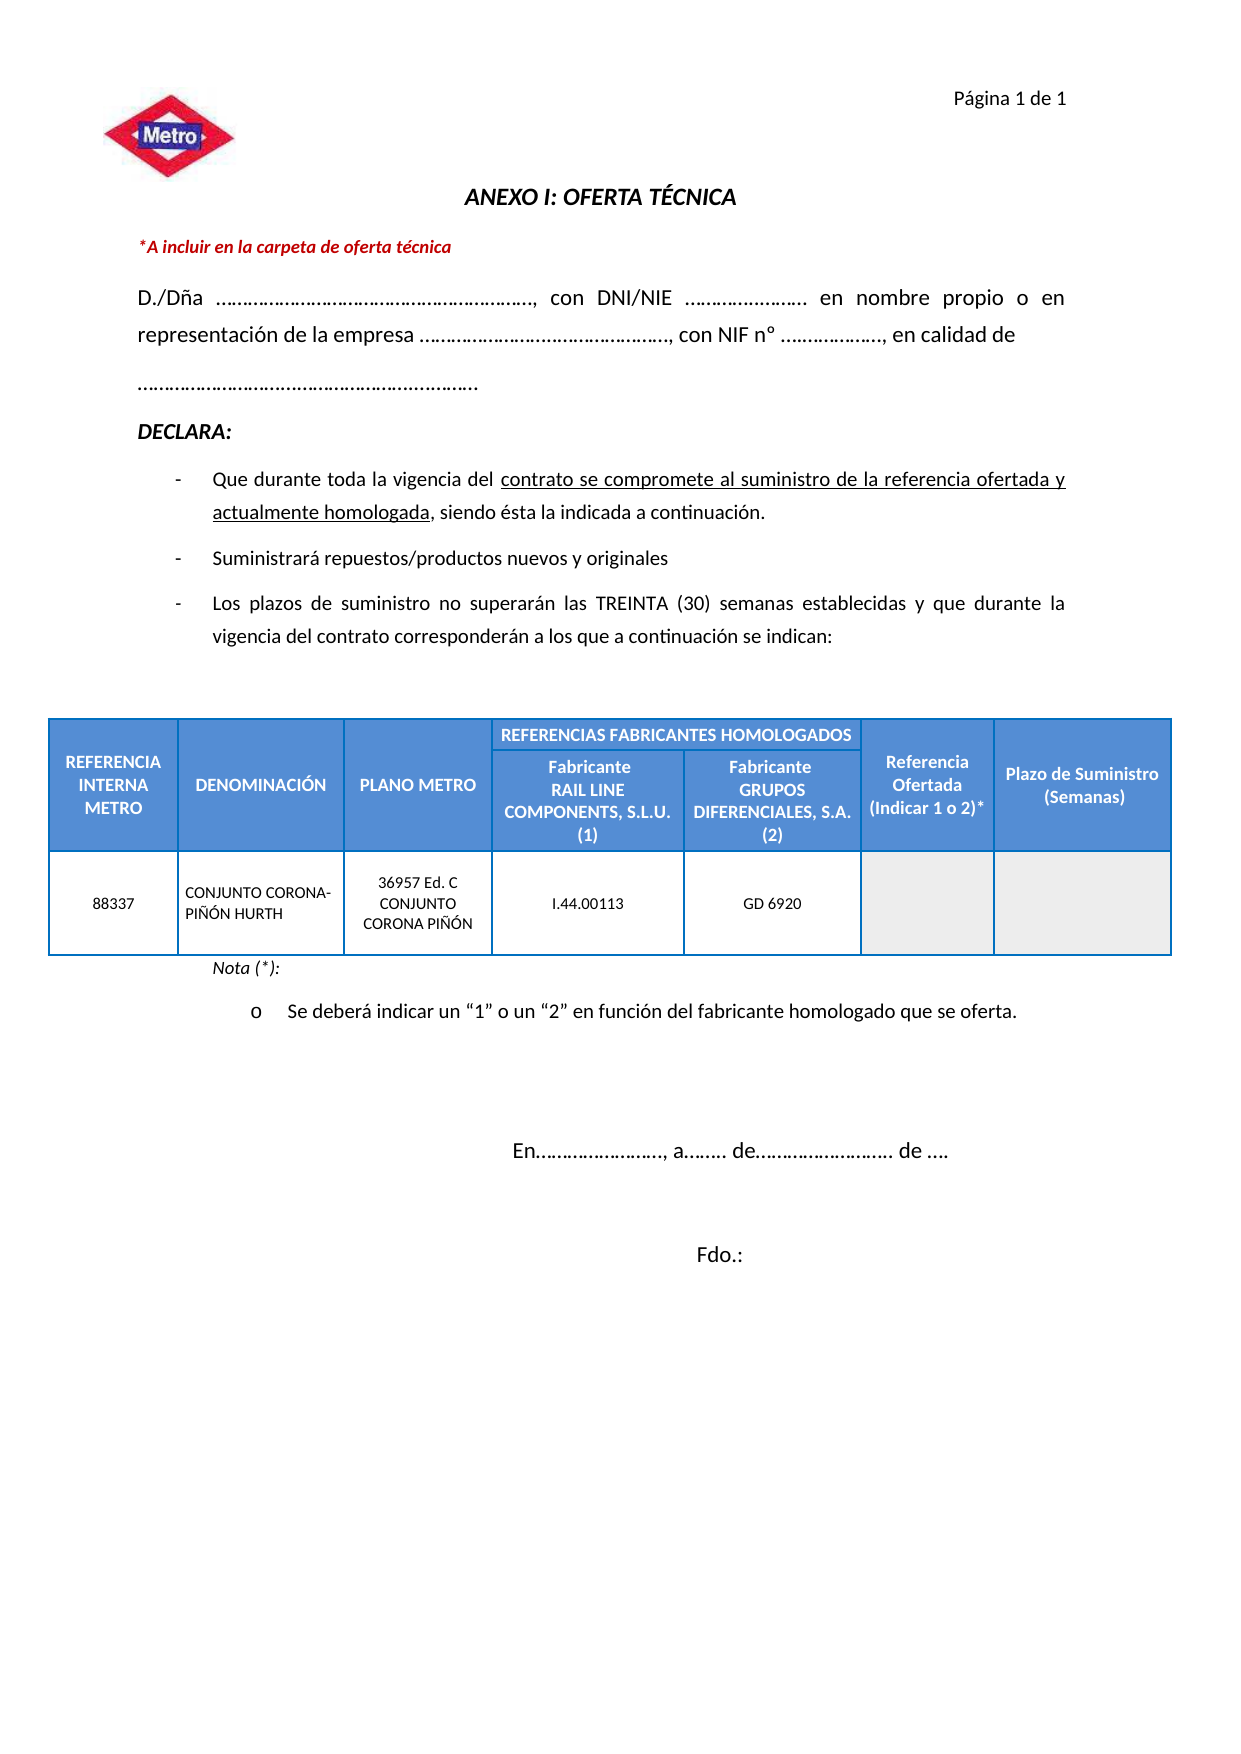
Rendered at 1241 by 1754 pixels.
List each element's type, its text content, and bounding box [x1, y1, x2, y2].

table_header REFERENCIA INTERNA METRO [50, 720, 177, 850]
subtitle ANEXO I: OFERTA TÉCNICA [137, 181, 1066, 212]
table_cell I.44.00113 [493, 852, 683, 954]
text *A incluir en la carpeta de oferta técnica [137, 233, 1066, 258]
text Nota (*): [212, 956, 1066, 979]
text En……………………, a…….. de…………………….. de …. [137, 1136, 1066, 1164]
table_cell Fabricante GRUPOS DIFERENCIALES, S.A. (2) [685, 751, 860, 850]
table_header Referencia Ofertada (Indicar 1 o 2)* [862, 720, 993, 850]
table_cell [862, 852, 993, 954]
list Se deberá indicar un “1” o un “2” en función del fabricante homologado que se oferta. [250, 998, 1066, 1025]
table_header PLANO METRO [345, 720, 491, 850]
list Que durante toda la vigencia del contrato se compromete al suministro de la referencia ofertada y actualmente homologada, siendo ésta la indicada a continuación. [175, 466, 1066, 525]
picture [103, 87, 238, 182]
table_header DENOMINACIÓN [179, 720, 343, 850]
table_cell 36957 Ed. C CONJUNTO CORONA PIÑÓN [345, 852, 491, 954]
table_cell GD 6920 [685, 852, 860, 954]
text ………………………...…………………....……… [137, 368, 1066, 397]
table_cell [995, 852, 1170, 954]
list Suministrará repuestos/productos nuevos y originales [175, 545, 1066, 570]
table_header Plazo de Suministro (Semanas) [995, 720, 1170, 850]
table_cell 88337 [50, 852, 177, 954]
table_cell CONJUNTO CORONA-PIÑÓN HURTH [179, 852, 343, 954]
text D./Dña ……………………………………………………, con DNI/NIE …………..……… en nombre propio o en representación de la empresa ……………………..…………………, con NIF nº ….……………, en calidad de [137, 283, 1066, 348]
table_cell Fabricante RAIL LINE COMPONENTS, S.L.U. (1) [493, 751, 683, 850]
table_header REFERENCIAS FABRICANTES HOMOLOGADOS [493, 720, 860, 749]
list Los plazos de suministro no superarán las TREINTA (30) semanas establecidas y que durante la vigencia del contrato corresponderán a los que a continuación se indican: [175, 590, 1066, 649]
text DECLARA: [137, 417, 1066, 445]
text Fdo.: [344, 1241, 1066, 1297]
